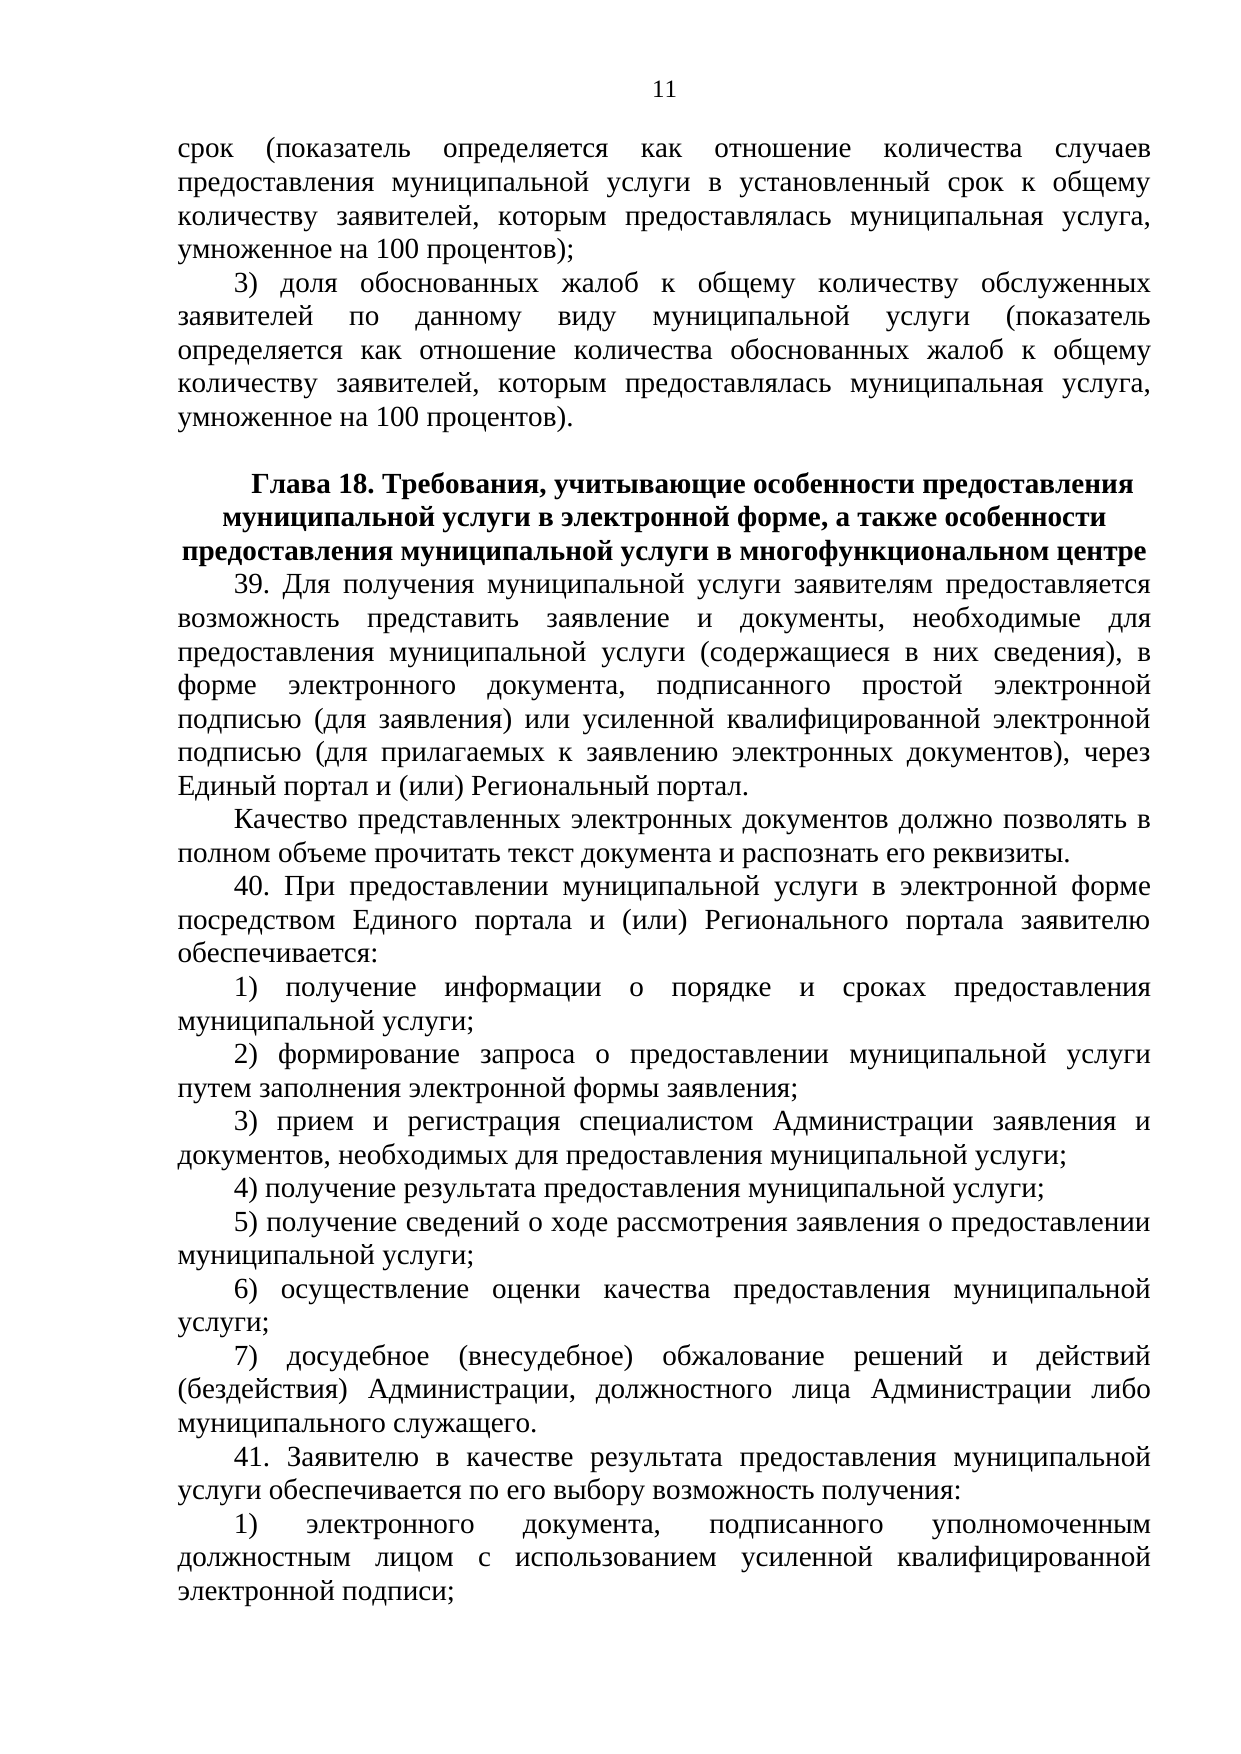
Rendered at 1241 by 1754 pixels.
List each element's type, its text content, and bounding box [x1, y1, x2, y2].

text 3) доля обоснованных жалоб к общему количеству обслуженных заявителей по данному виду муниципальной услуги (показатель определяется как отношение количества обоснованных жалоб к общему количеству заявителей, которым предоставлялась муниципальная услуга, умноженное на 100 процентов). [177, 265, 1152, 432]
text 1) электронного документа, подписанного уполномоченным должностным лицом с использованием усиленной квалифицированной электронной подписи; [177, 1506, 1152, 1606]
text Глава 18. Требования, учитывающие особенности предоставления муниципальной услуги в электронной форме, а также особенности предоставления муниципальной услуги в многофункциональном центре [177, 466, 1152, 567]
text 2) формирование запроса о предоставлении муниципальной услуги путем заполнения электронной формы заявления; [177, 1036, 1152, 1103]
text 4) получение результата предоставления муниципальной услуги; [177, 1170, 1152, 1204]
text 7) досудебное (внесудебное) обжалование решений и действий (бездействия) Администрации, должностного лица Администрации либо муниципального служащего. [177, 1338, 1152, 1439]
text 3) прием и регистрация специалистом Администрации заявления и документов, необходимых для предоставления муниципальной услуги; [177, 1103, 1152, 1170]
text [177, 131, 1152, 265]
text 6) осуществление оценки качества предоставления муниципальной услуги; [177, 1271, 1152, 1338]
text 39. Для получения муниципальной услуги заявителям предоставляется возможность представить заявление и документы, необходимые для предоставления муниципальной услуги (содержащиеся в них сведения), в форме электронного документа, подписанного простой электронной подписью (для заявления) или усиленной квалифицированной электронной подписью (для прилагаемых к заявлению электронных документов), через Единый портал и (или) Региональный портал. [177, 567, 1152, 801]
text 41. Заявителю в качестве результата предоставления муниципальной услуги обеспечивается по его выбору возможность получения: [177, 1439, 1152, 1506]
text Качество представленных электронных документов должно позволять в полном объеме прочитать текст документа и распознать его реквизиты. [177, 801, 1152, 868]
text 1) получение информации о порядке и сроках предоставления муниципальной услуги; [177, 969, 1152, 1036]
text 5) получение сведений о ходе рассмотрения заявления о предоставлении муниципальной услуги; [177, 1204, 1152, 1271]
text 40. При предоставлении муниципальной услуги в электронной форме посредством Единого портала и (или) Регионального портала заявителю обеспечивается: [177, 868, 1152, 969]
